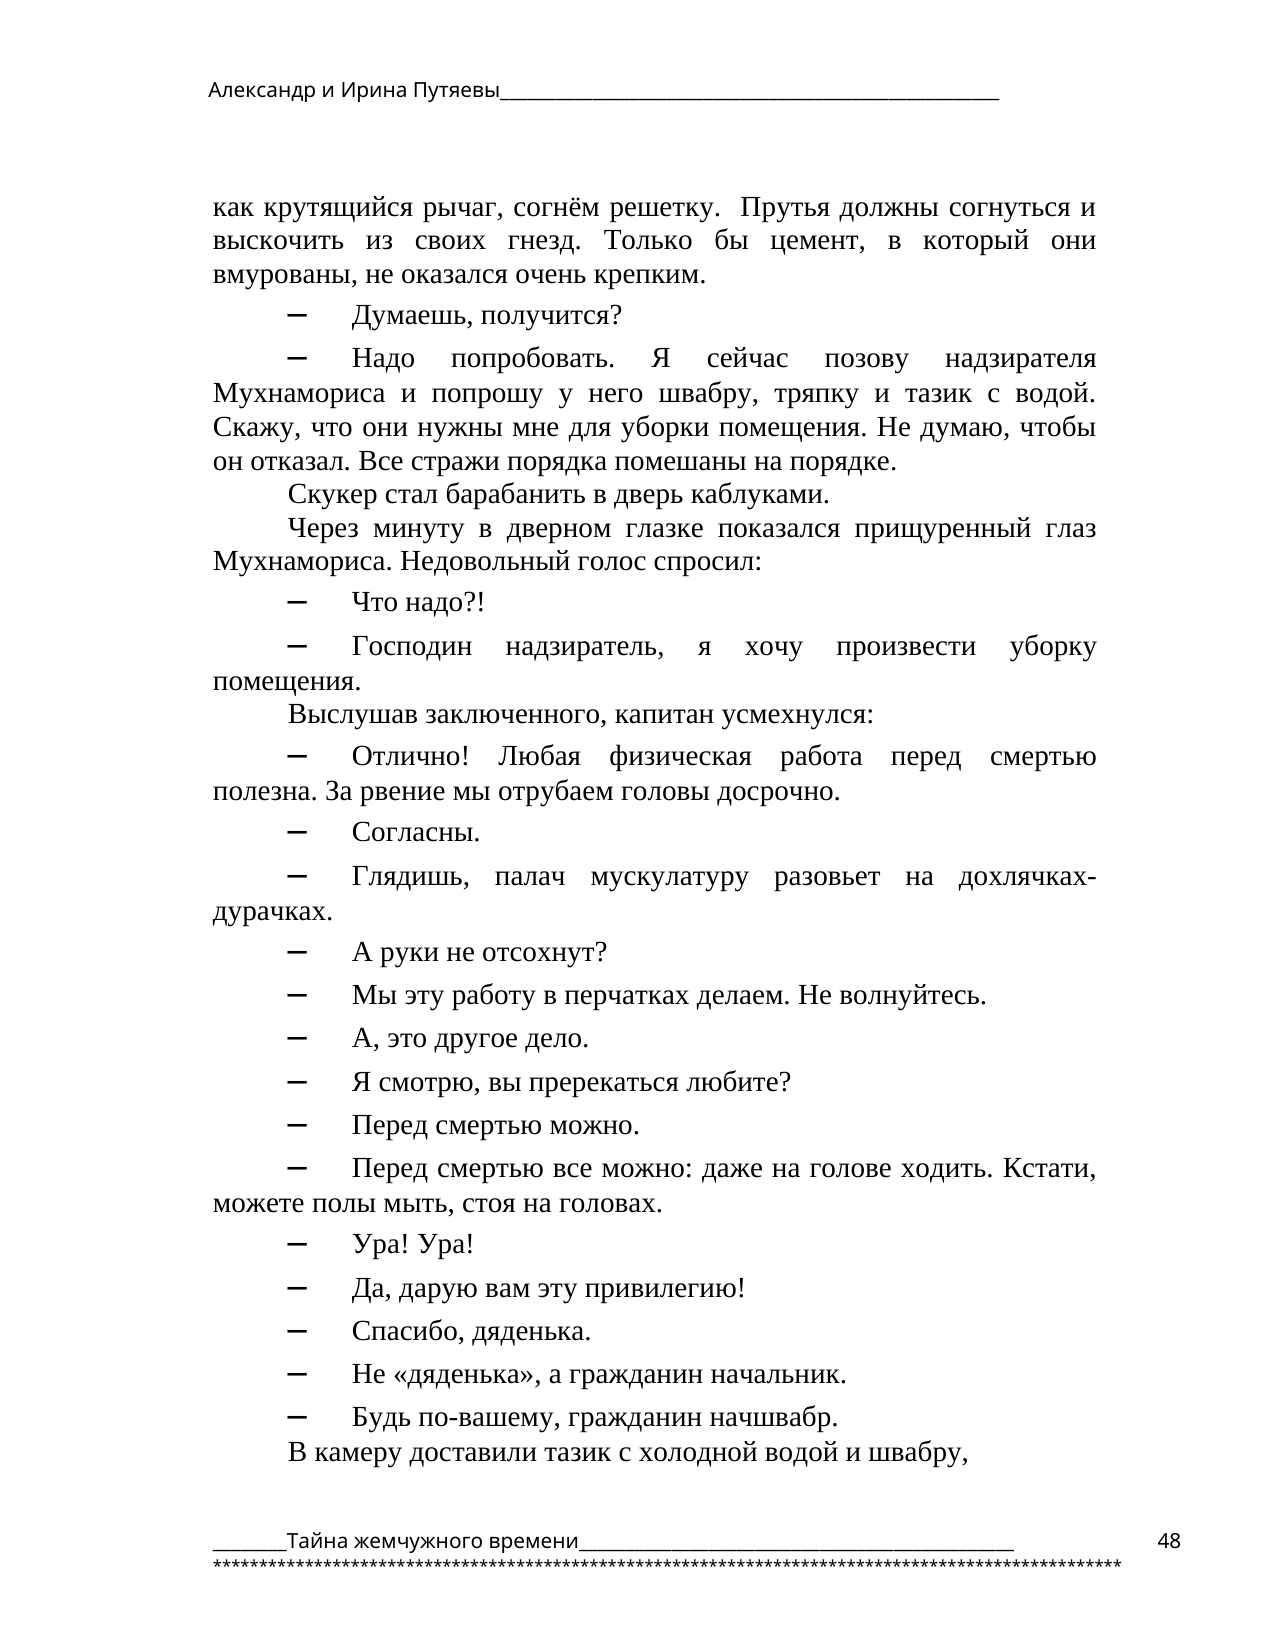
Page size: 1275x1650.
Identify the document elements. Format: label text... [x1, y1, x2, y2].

text В камеру доставили тазик с холодной водой и швабру, [213, 1434, 1097, 1468]
text Через минуту в дверном глазке показался прищуренный глаз Мухнамориса. Недовольный голос спросил: [213, 510, 1097, 577]
list А, это другое дело. [213, 1013, 1097, 1056]
list Надо попробовать. Я сейчас позову надзирателя Мухнамориса и попрошу у него швабру, тряпку и тазик с водой. Скажу, что они нужны мне для уборки помещения. Не думаю, чтобы он отказал. Все стражи порядка помешаны на порядке. [213, 332, 1097, 476]
list Перед смертью все можно: даже на голове ходить. Кстати, можете полы мыть, стоя на головах. [213, 1142, 1097, 1219]
list Ура! Ура! [213, 1219, 1097, 1262]
text Выслушав заключенного, капитан усмехнулся: [213, 697, 1097, 730]
list Не «дяденька», а гражданин начальник. [213, 1348, 1097, 1391]
list Перед смертью можно. [213, 1099, 1097, 1142]
list Мы эту работу в перчатках делаем. Не волнуйтесь. [213, 970, 1097, 1013]
text Скукер стал барабанить в дверь каблуками. [213, 476, 1097, 510]
list Спасибо, дяденька. [213, 1305, 1097, 1348]
list Да, дарую вам эту привилегию! [213, 1262, 1097, 1305]
list Будь по-вашему, гражданин начшвабр. [213, 1391, 1097, 1434]
list Отлично! Любая физическая работа перед смертью полезна. За рвение мы отрубаем головы досрочно. [213, 730, 1097, 807]
list Что надо?! [213, 577, 1097, 620]
list Думаешь, получится? [213, 289, 1097, 332]
list Глядишь, палач мускулатуру разовьет на дохлячках-дурачках. [213, 850, 1097, 927]
list Я смотрю, вы пререкаться любите? [213, 1056, 1097, 1099]
list Господин надзиратель, я хочу произвести уборку помещения. [213, 620, 1097, 697]
list А руки не отсохнут? [213, 927, 1097, 970]
list Согласны. [213, 807, 1097, 850]
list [213, 189, 1097, 289]
